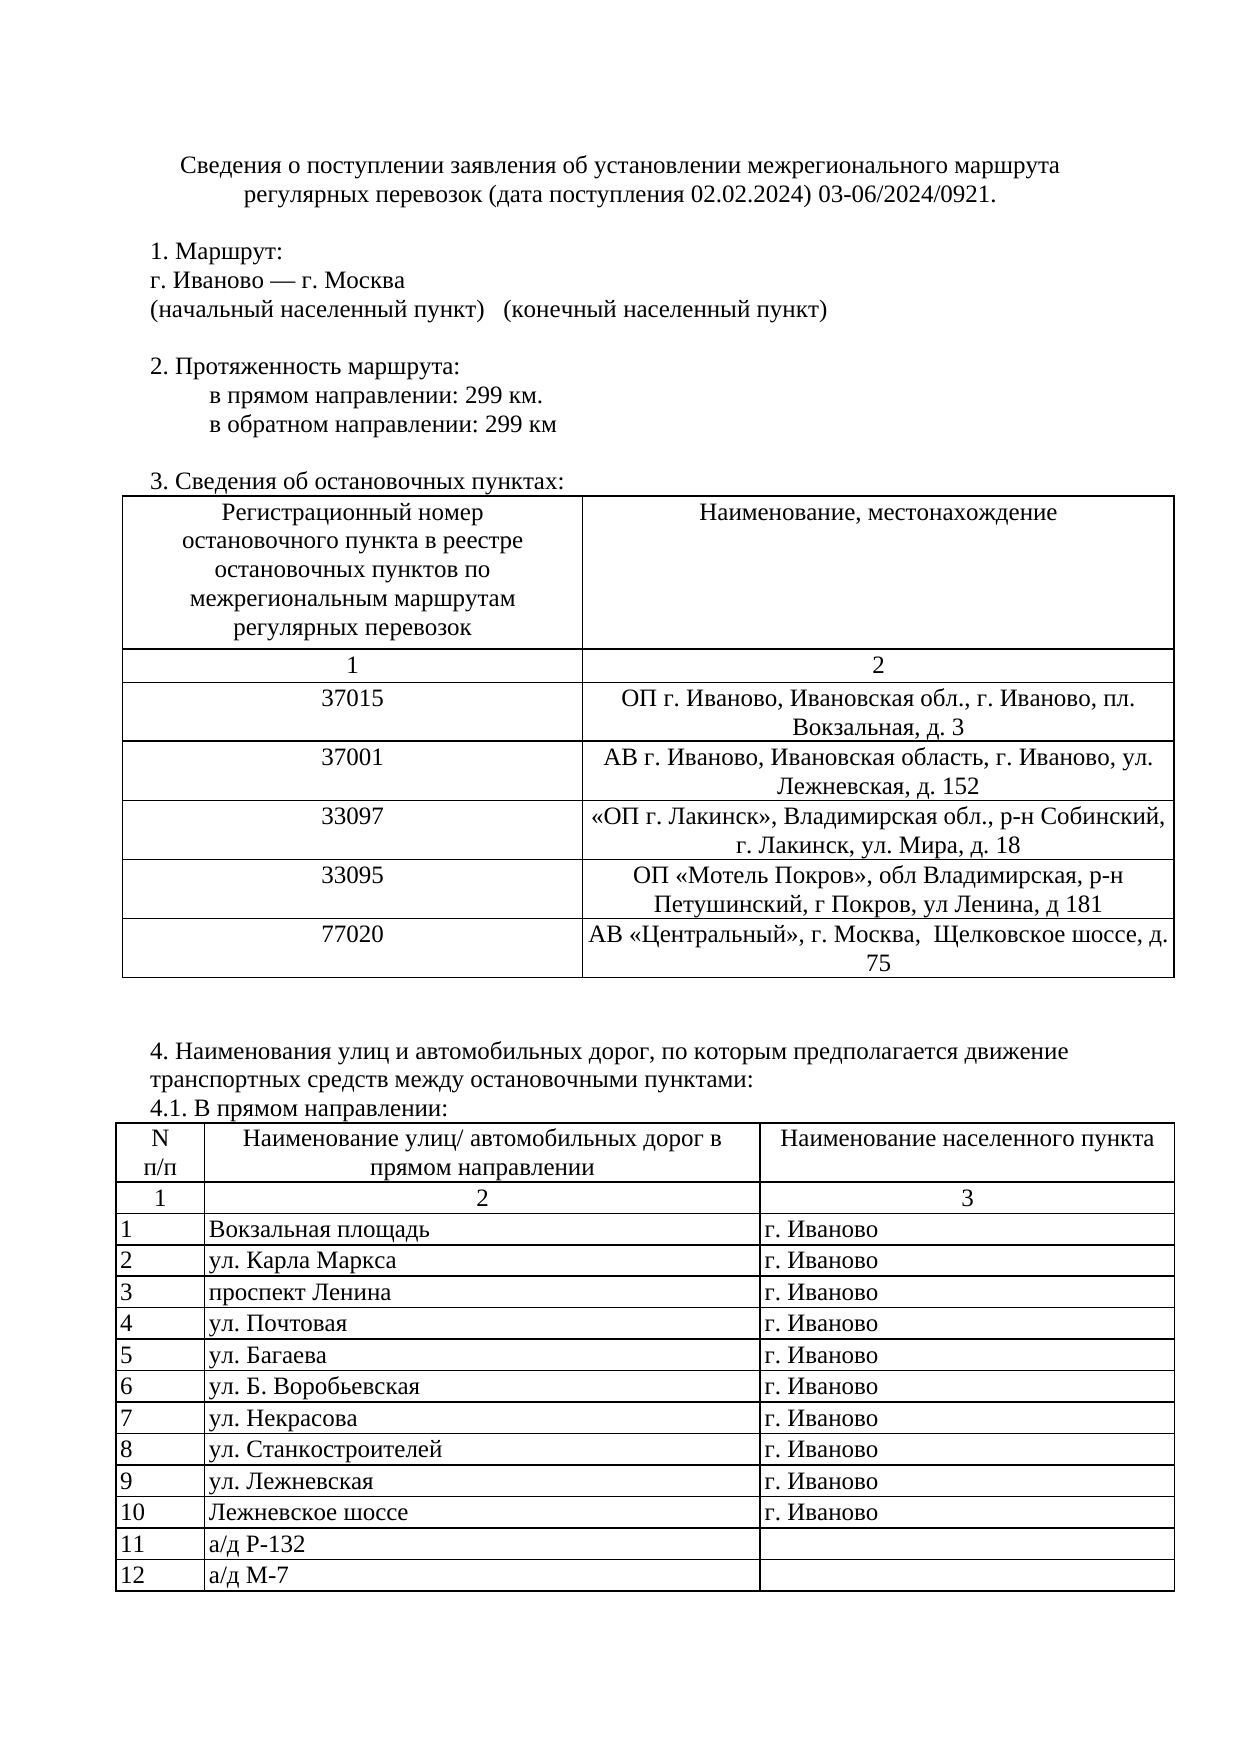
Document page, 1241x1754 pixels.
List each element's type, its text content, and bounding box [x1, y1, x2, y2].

table_cell [761, 1529, 1174, 1558]
table_cell АВ г. Иваново, Ивановская область, г. Иваново, ул. Лежневская, д. 152 [583, 742, 1173, 799]
table_cell 77020 [123, 919, 582, 977]
table_cell ул. Багаева [205, 1340, 759, 1370]
table_cell 3 [117, 1277, 204, 1307]
table_cell г. Иваново [761, 1497, 1174, 1527]
table_header N п/п [117, 1124, 204, 1181]
table_cell 4 [117, 1308, 204, 1338]
table_cell 5 [117, 1340, 204, 1370]
text в прямом направлении: 299 км. [150, 380, 1090, 409]
text Сведения о поступлении заявления об установлении межрегионального маршрута регулярных перевозок (дата поступления 02.02.2024) 03-06/2024/0921. [150, 150, 1090, 207]
table_cell г. Иваново [761, 1340, 1174, 1370]
table_cell 3 [761, 1183, 1174, 1212]
table_cell г. Иваново [761, 1371, 1174, 1401]
table_cell проспект Ленина [205, 1277, 759, 1307]
table_cell 9 [117, 1466, 204, 1496]
text в обратном направлении: 299 км [150, 409, 1090, 437]
table_cell 2 [583, 650, 1173, 681]
table_cell 11 [117, 1529, 204, 1558]
table_cell ул. Карла Маркса [205, 1246, 759, 1275]
table_cell г. Иваново [761, 1434, 1174, 1464]
table_cell г. Иваново [761, 1308, 1174, 1338]
table_cell 7 [117, 1403, 204, 1433]
table_cell 6 [117, 1371, 204, 1401]
table_cell ул. Почтовая [205, 1308, 759, 1338]
table_cell г. Иваново [761, 1403, 1174, 1433]
table_header Наименование улиц/ автомобильных дорог в прямом направлении [205, 1124, 759, 1181]
text 4.1. В прямом направлении: [150, 1093, 1090, 1122]
table_header Регистрационный номер остановочного пункта в реестре остановочных пунктов по межрегиональным маршрутам регулярных перевозок [123, 497, 582, 648]
table_cell а/д Р-132 [205, 1529, 759, 1558]
table_cell Лежневское шоссе [205, 1497, 759, 1527]
table_cell ул. Б. Воробьевская [205, 1371, 759, 1401]
text 4. Наименования улиц и автомобильных дорог, по которым предполагается движение транспортных средств между остановочными пунктами: [150, 1036, 1090, 1093]
table_header Наименование населенного пункта [761, 1124, 1174, 1181]
table_cell г. Иваново [761, 1246, 1174, 1275]
table_cell ул. Станкостроителей [205, 1434, 759, 1464]
table_cell 1 [123, 650, 582, 681]
table_cell 8 [117, 1434, 204, 1464]
table_cell г. Иваново [761, 1466, 1174, 1496]
table_cell ОП г. Иваново, Ивановская обл., г. Иваново, пл. Вокзальная, д. 3 [583, 683, 1173, 740]
table_header Наименование, местонахождение [583, 497, 1173, 648]
table_cell 10 [117, 1497, 204, 1527]
text 2. Протяженность маршрута: [150, 351, 1090, 380]
table_cell АВ «Центральный», г. Москва, Щелковское шоссе, д. 75 [583, 919, 1173, 977]
table_cell [761, 1560, 1174, 1590]
text г. Иваново — г. Москва [150, 265, 1090, 294]
table_cell ул. Лежневская [205, 1466, 759, 1496]
table_cell 33097 [123, 801, 582, 858]
table_cell 2 [205, 1183, 759, 1212]
table_cell 2 [117, 1246, 204, 1275]
text 1. Маршрут: [150, 236, 1090, 265]
table_cell «ОП г. Лакинск», Владимирская обл., р-н Собинский, г. Лакинск, ул. Мира, д. 18 [583, 801, 1173, 858]
text (начальный населенный пункт) (конечный населенный пункт) [150, 294, 1090, 322]
table_cell 37015 [123, 683, 582, 740]
table_cell Вокзальная площадь [205, 1214, 759, 1244]
table_cell 37001 [123, 742, 582, 799]
table_cell 1 [117, 1214, 204, 1244]
text 3. Сведения об остановочных пунктах: [150, 466, 1090, 495]
table_cell г. Иваново [761, 1277, 1174, 1307]
table_cell 12 [117, 1560, 204, 1590]
table_cell а/д М-7 [205, 1560, 759, 1590]
table_cell 1 [117, 1183, 204, 1212]
table_cell ОП «Мотель Покров», обл Владимирская, р-н Петушинский, г Покров, ул Ленина, д 181 [583, 860, 1173, 918]
table_cell ул. Некрасова [205, 1403, 759, 1433]
table_cell 33095 [123, 860, 582, 918]
table_cell г. Иваново [761, 1214, 1174, 1244]
